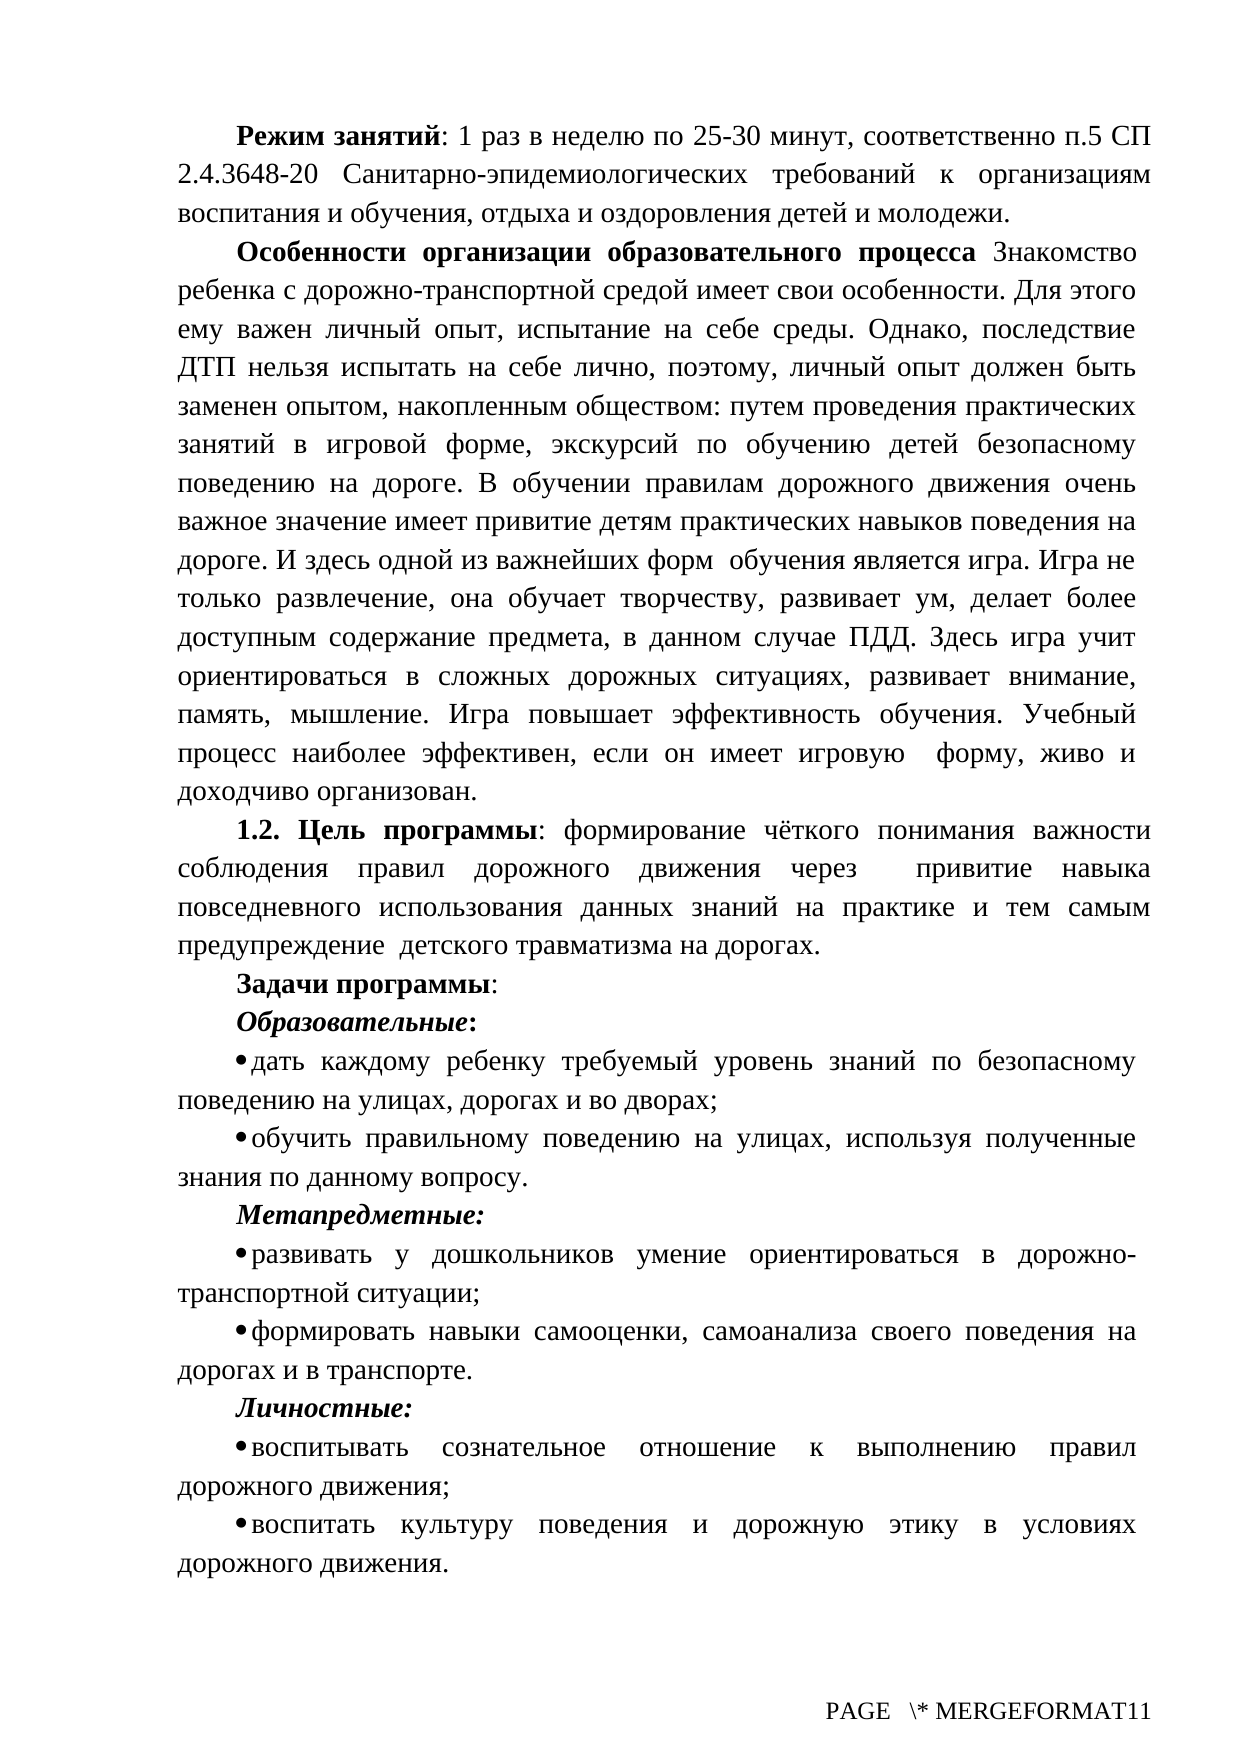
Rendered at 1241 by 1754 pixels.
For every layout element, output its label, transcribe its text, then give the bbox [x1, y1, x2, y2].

text 1.2. Цель программы: формирование чёткого понимания важности соблюдения правил дорожного движения через привитие навыка повседневного использования данных знаний на практике и тем самым предупреждение детского травматизма на дорогах. [177, 812, 1152, 961]
text Режим занятий: 1 раз в неделю по 25-30 минут, соответственно п.5 СП 2.4.3648-20 Санитарно-эпидемиологических требований к организациям воспитания и обучения, отдыха и оздоровления детей и молодежи. [177, 118, 1152, 229]
list формировать навыки самооценки, самоанализа своего поведения на дорогах и в транспорте. [177, 1313, 1137, 1385]
list воспитать культуру поведения и дорожную этику в условиях дорожного движения. [177, 1506, 1137, 1578]
list обучить правильному поведению на улицах, используя полученные знания по данному вопросу. [177, 1120, 1137, 1192]
list дать каждому ребенку требуемый уровень знаний по безопасному поведению на улицах, дорогах и во дворах; [177, 1043, 1137, 1115]
text Личностные: [177, 1390, 1137, 1424]
text Особенности организации образовательного процесса Знакомство ребенка с дорожно-транспортной средой имеет свои особенности. Для этого ему важен личный опыт, испытание на себе среды. Однако, последствие ДТП нельзя испытать на себе лично, поэтому, личный опыт должен быть заменен опытом, накопленным обществом: путем проведения практических занятий в игровой форме, экскурсий по обучению детей безопасному поведению на дороге. В обучении правилам дорожного движения очень важное значение имеет привитие детям практических навыков поведения на дороге. И здесь одной из важнейших форм обучения является игра. Игра не только развлечение, она обучает творчеству, развивает ум, делает более доступным содержание предмета, в данном случае ПДД. Здесь игра учит ориентироваться в сложных дорожных ситуациях, развивает внимание, память, мышление. Игра повышает эффективность обучения. Учебный процесс наиболее эффективен, если он имеет игровую форму, живо и доходчиво организован. [177, 234, 1137, 807]
text Задачи программы: [177, 966, 1137, 999]
text Метапредметные: [177, 1197, 1137, 1231]
text Образовательные: [177, 1004, 1137, 1038]
list воспитывать сознательное отношение к выполнению правил дорожного движения; [177, 1429, 1137, 1501]
list развивать у дошкольников умение ориентироваться в дорожно-транспортной ситуации; [177, 1236, 1137, 1308]
